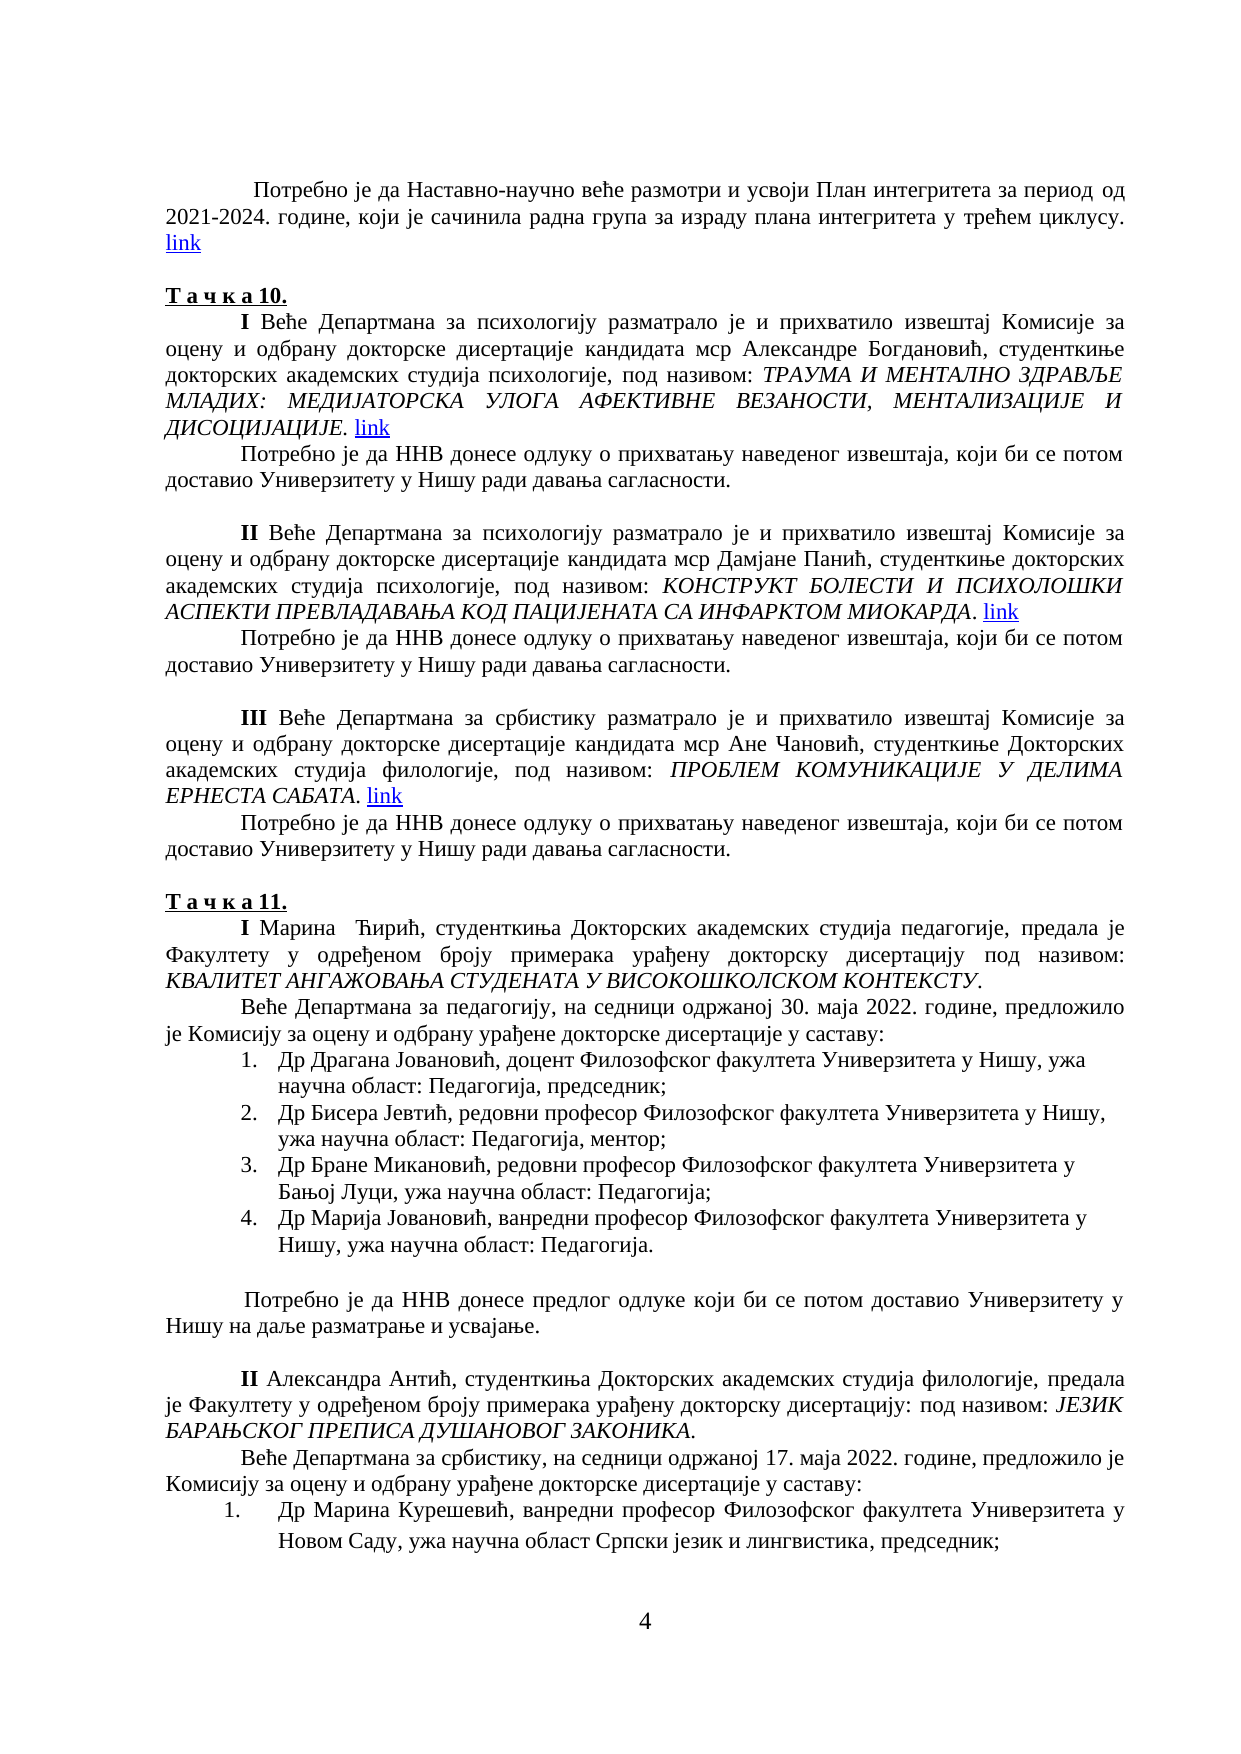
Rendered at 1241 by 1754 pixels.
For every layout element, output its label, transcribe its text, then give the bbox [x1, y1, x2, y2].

text Веће Департмана за педагогију, на седници одржаној 30. маја 2022. године, предложило је Комисију за оцену и одбрану урађене докторске дисертације у саставу: [165, 993, 1125, 1046]
text II Већe Департмана за психологију разматрало је и прихватило извештај Комисије за оцену и одбрану докторске дисертације кандидата мср Дамјане Панић, студенткиње докторских академских студија психологије, под називом: КОНСТРУКТ БОЛЕСТИ И ПСИХОЛОШКИ АСПЕКТИ ПРЕВЛАДАВАЊА КОД ПАЦИЈЕНАТА СА ИНФАРКТОМ МИОКАРДА. link [165, 519, 1125, 624]
text II Александра Антић, студенткиња Докторских академских студија филологије, предала је Факултету у одређеном броју примерака урађену докторску дисертацију: под називом: ЈЕЗИК БАРАЊСКОГ ПРЕПИСА ДУШАНOВОГ ЗАКОНИКА. [165, 1365, 1125, 1444]
text Веће Департмана за србистику, на седници одржаној 17. маја 2022. године, предложило је Комисију за оцену и одбрану урађене докторске дисертације у саставу: [165, 1444, 1125, 1497]
text Потребно је да Наставно-научно веће размотри и усвоји План интегритета за период од 2021-2024. године, који је сачинила радна група за израду плана интегритета у трећем циклусу. link [165, 176, 1125, 256]
list Др Марија Јовановић, ванредни професор Филозофског факултета Универзитета у Нишу, ужа научна област: Педагогија. [240, 1204, 1125, 1257]
text Т а ч к а 11. [165, 888, 1125, 914]
list Др Драгана Јовановић, доцент Филозофског факултета Универзитета у Нишу, ужа научна област: Педагогија, председник; [240, 1046, 1125, 1099]
text Потребно је да ННВ донесе одлуку о прихватању наведеног извештаја, који би се потом доставио Универзитету у Нишу ради давања сагласности. [165, 440, 1125, 493]
list Др Бисера Јевтић, редовни професор Филозофског факултета Универзитета у Нишу, ужа научна област: Педагогија, ментор; [240, 1099, 1125, 1152]
text I Већe Департмана за психологију разматрало је и прихватило извештај Комисије за оцену и одбрану докторске дисертације кандидата мср Александре Богдановић, студенткиње докторских академских студија психологије, под називом: ТРАУМА И МЕНТАЛНО ЗДРАВЉЕ МЛАДИХ: МЕДИЈАТОРСКА УЛОГА АФЕКТИВНЕ ВЕЗАНОСТИ, МЕНТАЛИЗАЦИЈЕ И ДИСОЦИЈАЦИЈЕ. link [165, 308, 1125, 440]
text I Марина Ћирић, студенткиња Докторских академских студија педагогије, предала је Факултету у одређеном броју примерака урађену докторску дисертацију под називом: КВАЛИТЕТ АНГАЖОВАЊА СТУДЕНАТА У ВИСОКОШКОЛСКОМ КОНТЕКСТУ. [165, 914, 1125, 993]
text Т а ч к а 10. [165, 282, 1125, 308]
list Др Марина Курешевић, ванредни професор Филозофског факултета Универзитета у Новом Саду, ужа научна област Српски језик и лингвистика, председник; [240, 1497, 1125, 1553]
text Потребно је да ННВ донесе одлуку о прихватању наведеног извештаја, који би се потом доставио Универзитету у Нишу ради давања сагласности. [165, 624, 1125, 677]
text Потребно је да ННВ донесе одлуку о прихватању наведеног извештаја, који би се потом доставио Универзитету у Нишу ради давања сагласности. [165, 809, 1125, 862]
text III Већe Департмана за србистику разматрало је и прихватило извештај Комисије за оцену и одбрану докторске дисертације кандидата мср Ане Чановић, студенткиње Докторских академских студија филологије, под називом: проблем комуникације у делима ернеста сабата. link [165, 703, 1125, 809]
list Др Бране Микановић, редовни професор Филозофског факултета Универзитета у Бањој Луци, ужа научна област: Педагогија; [240, 1152, 1125, 1204]
text Потребно је да ННВ донесе предлог одлуке који би се потом доставио Универзитету у Нишу на даље разматрање и усвајање. [165, 1286, 1125, 1338]
